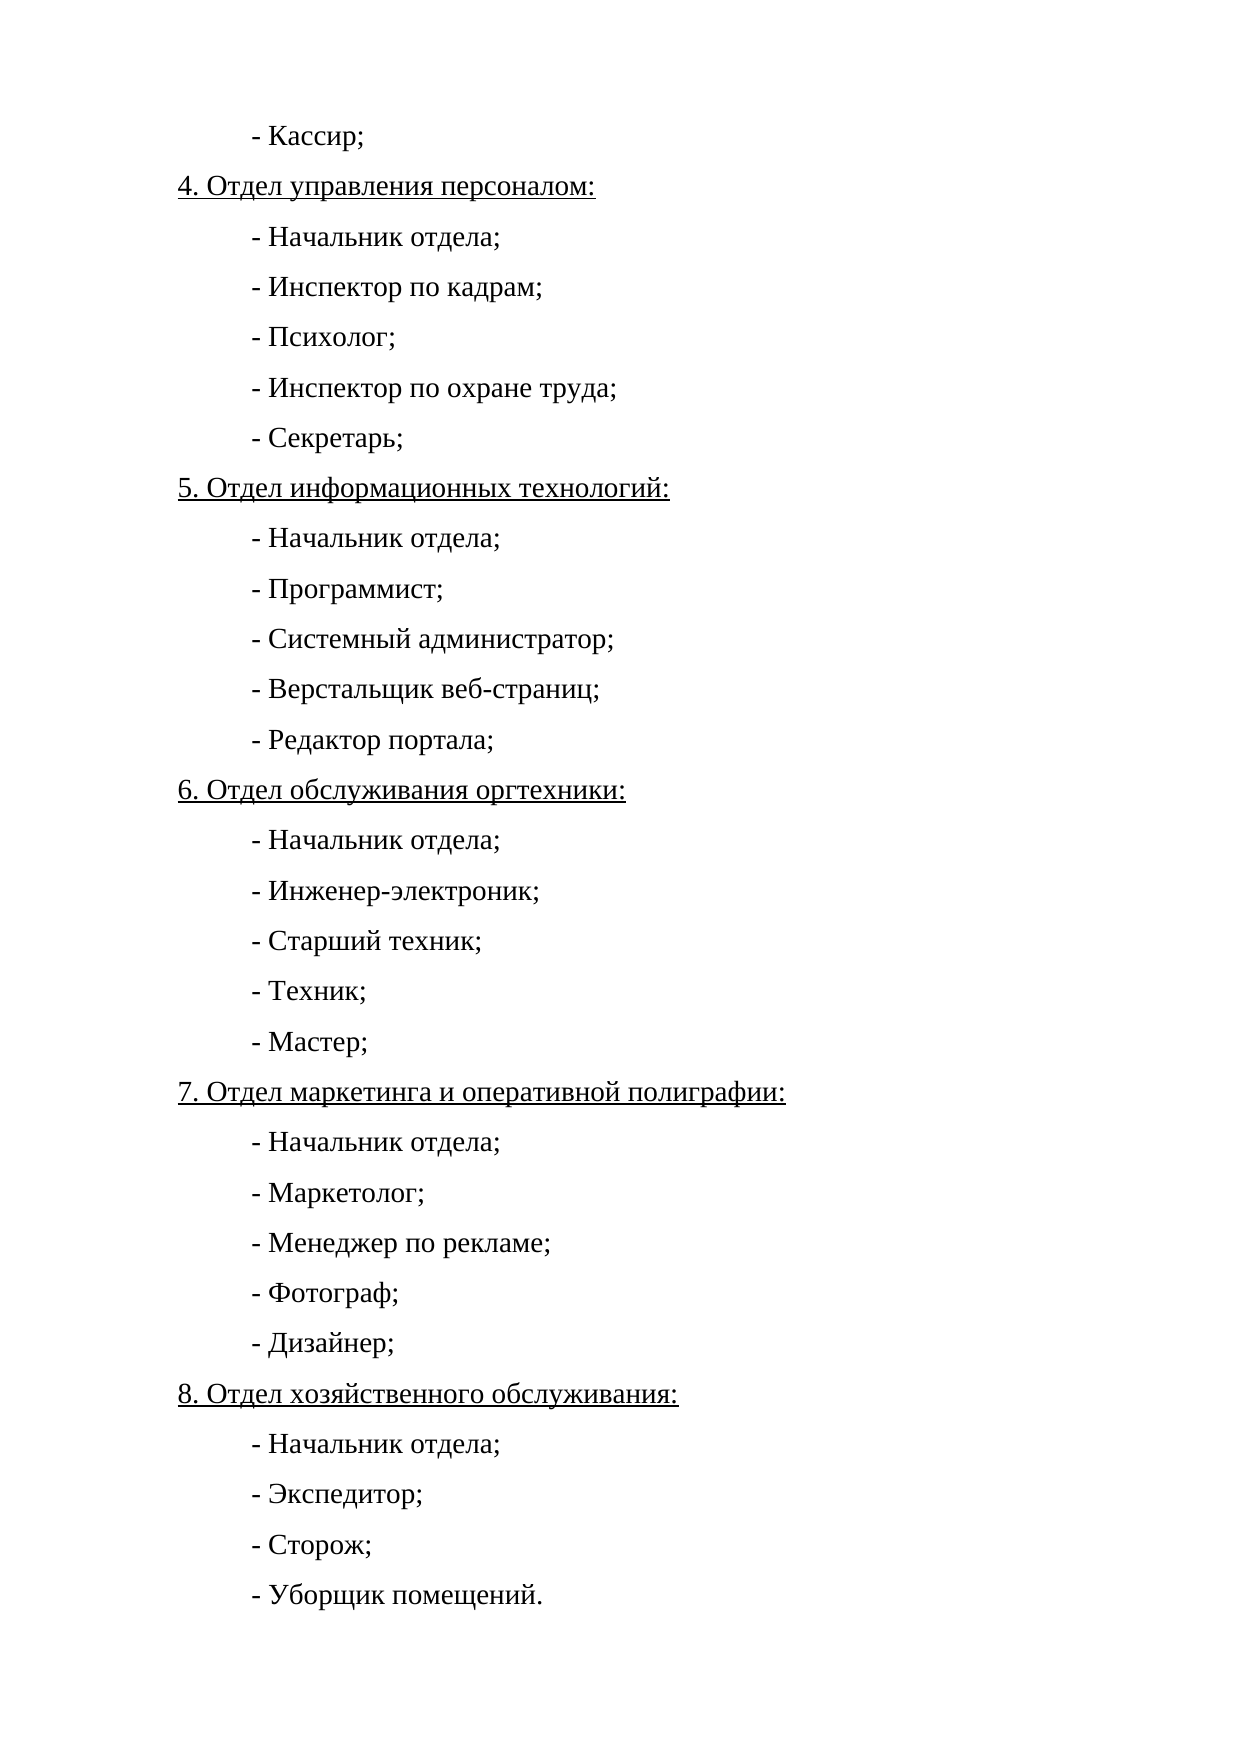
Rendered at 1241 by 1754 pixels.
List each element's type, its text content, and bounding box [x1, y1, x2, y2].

text 7. Отдел маркетинга и оперативной полиграфии: [177, 1074, 1152, 1108]
text - Начальник отдела; [177, 521, 1152, 554]
text - Экспедитор; [177, 1477, 1152, 1510]
text - Фотограф; [177, 1275, 1152, 1309]
text 4. Отдел управления персоналом: [177, 168, 1152, 202]
text - Психолог; [177, 319, 1152, 353]
text - Редактор портала; [177, 722, 1152, 755]
text 5. Отдел информационных технологий: [177, 470, 1152, 504]
text 6. Отдел обслуживания оргтехники: [177, 772, 1152, 806]
text - Техник; [177, 973, 1152, 1007]
text - Начальник отдела; [177, 1124, 1152, 1158]
text - Начальник отдела; [177, 822, 1152, 856]
text - Мастер; [177, 1024, 1152, 1057]
text - Программист; [177, 571, 1152, 604]
text - Системный администратор; [177, 621, 1152, 655]
text 8. Отдел хозяйственного обслуживания: [177, 1376, 1152, 1409]
text - Инспектор по кадрам; [177, 269, 1152, 303]
text - Секретарь; [177, 420, 1152, 453]
text - Начальник отдела; [177, 219, 1152, 252]
text - Маркетолог; [177, 1175, 1152, 1208]
text - Старший техник; [177, 923, 1152, 957]
text - Уборщик помещений. [177, 1577, 1152, 1611]
text - Начальник отдела; [177, 1426, 1152, 1460]
text - Инспектор по охране труда; [177, 370, 1152, 403]
text - Кассир; [177, 118, 1152, 152]
text - Менеджер по рекламе; [177, 1225, 1152, 1258]
text - Дизайнер; [177, 1326, 1152, 1359]
text - Сторож; [177, 1527, 1152, 1560]
text - Инженер-электроник; [177, 873, 1152, 906]
text - Верстальщик веб-страниц; [177, 672, 1152, 705]
